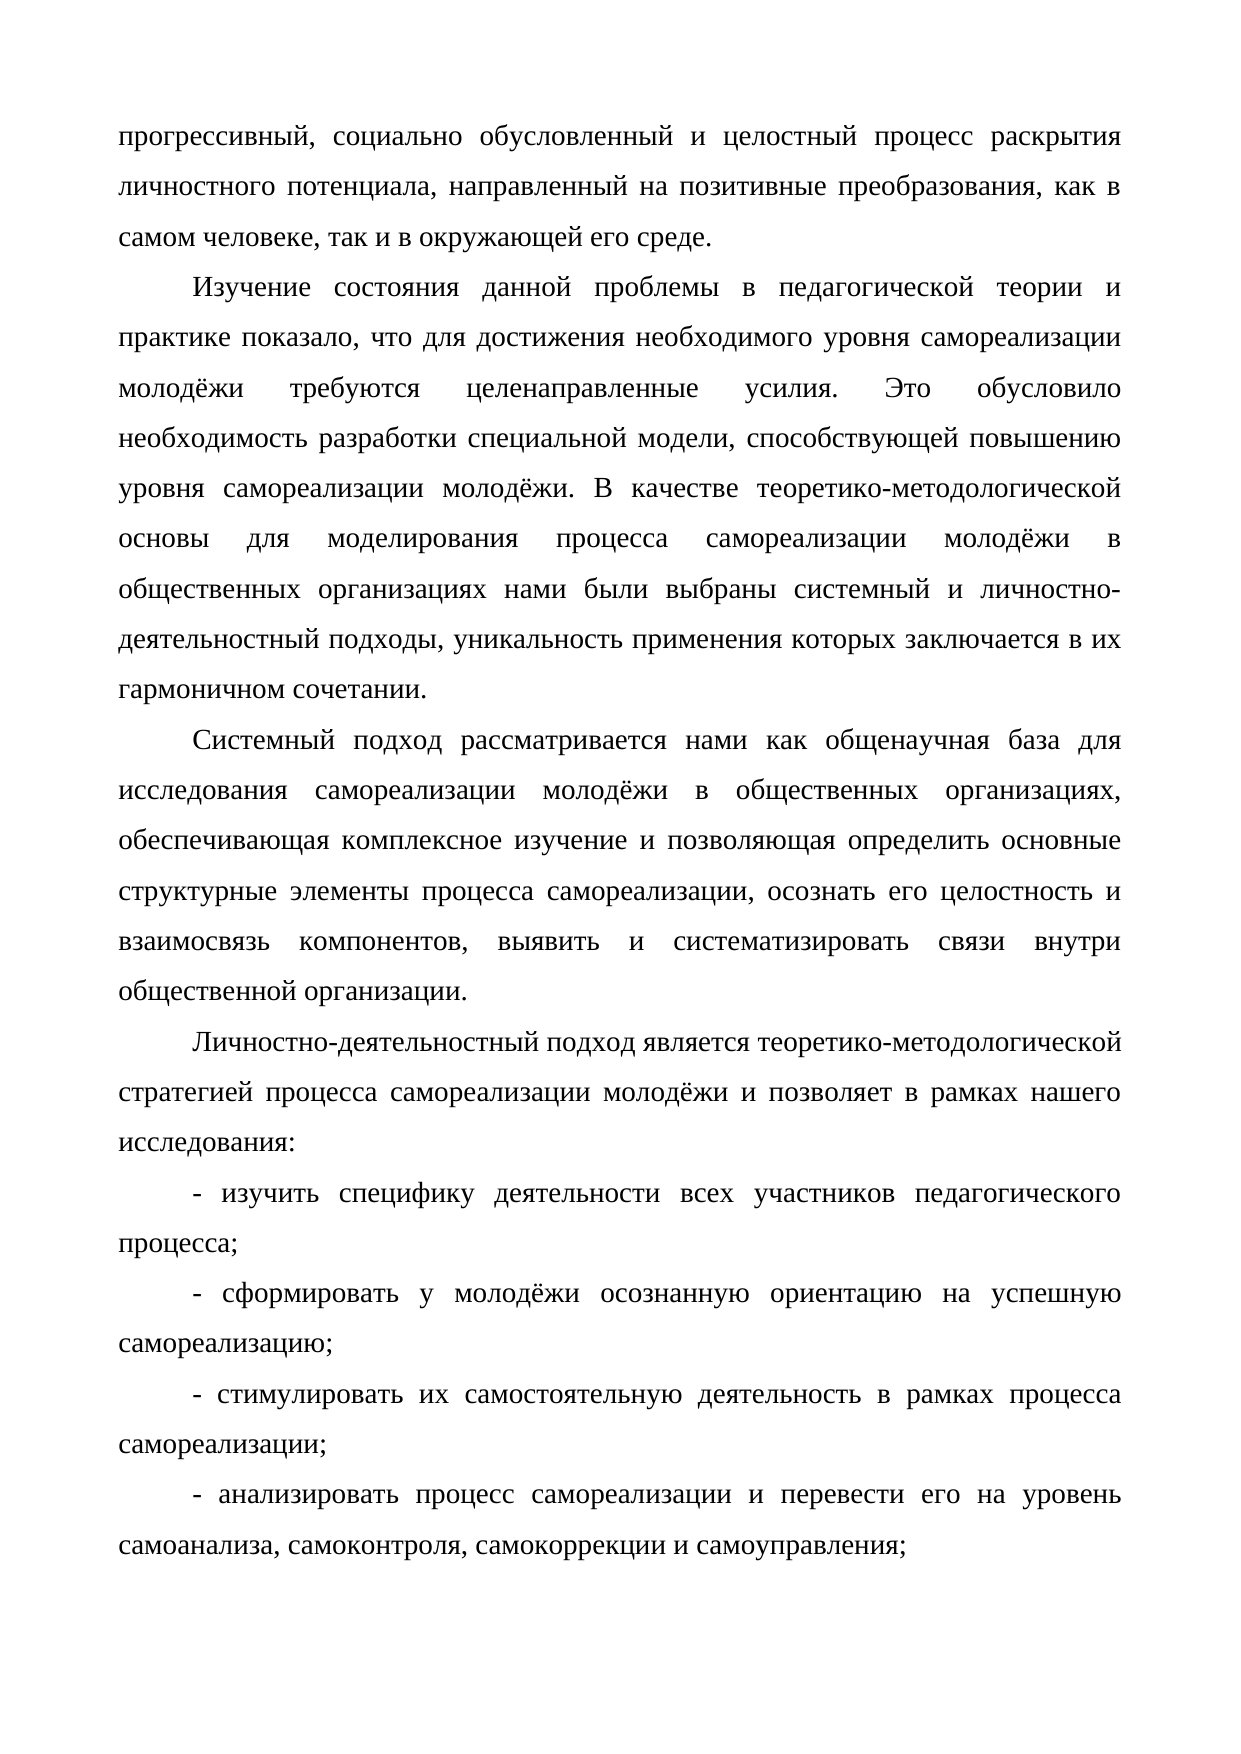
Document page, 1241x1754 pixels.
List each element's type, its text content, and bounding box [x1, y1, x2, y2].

text - изучить специфику деятельности всех участников педагогического процесса; [118, 1175, 1122, 1258]
text - сформировать у молодёжи осознанную ориентацию на успешную самореализацию; [118, 1275, 1122, 1359]
text Системный подход рассматривается нами как общенаучная база для исследования самореализации молодёжи в общественных организациях, обеспечивающая комплексное изучение и позволяющая определить основные структурные элементы процесса самореализации, осознать его целостность и взаимосвязь компонентов, выявить и систематизировать связи внутри общественной организации. [118, 722, 1122, 1007]
text - анализировать процесс самореализации и перевести его на уровень самоанализа, самоконтроля, самокоррекции и самоуправления; [118, 1477, 1122, 1560]
text Изучение состояния данной проблемы в педагогической теории и практике показало, что для достижения необходимого уровня самореализации молодёжи требуются целенаправленные усилия. Это обусловило необходимость разработки специальной модели, способствующей повышению уровня самореализации молодёжи. В качестве теоретико-методологической основы для моделирования процесса самореализации молодёжи в общественных организациях нами были выбраны системный и личностно-деятельностный подходы, уникальность применения которых заключается в их гармоничном сочетании. [118, 269, 1122, 705]
text Личностно-деятельностный подход является теоретико-методологической стратегией процесса самореализации молодёжи и позволяет в рамках нашего исследования: [118, 1024, 1122, 1158]
text - стимулировать их самостоятельную деятельность в рамках процесса самореализации; [118, 1376, 1122, 1460]
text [118, 118, 1122, 252]
